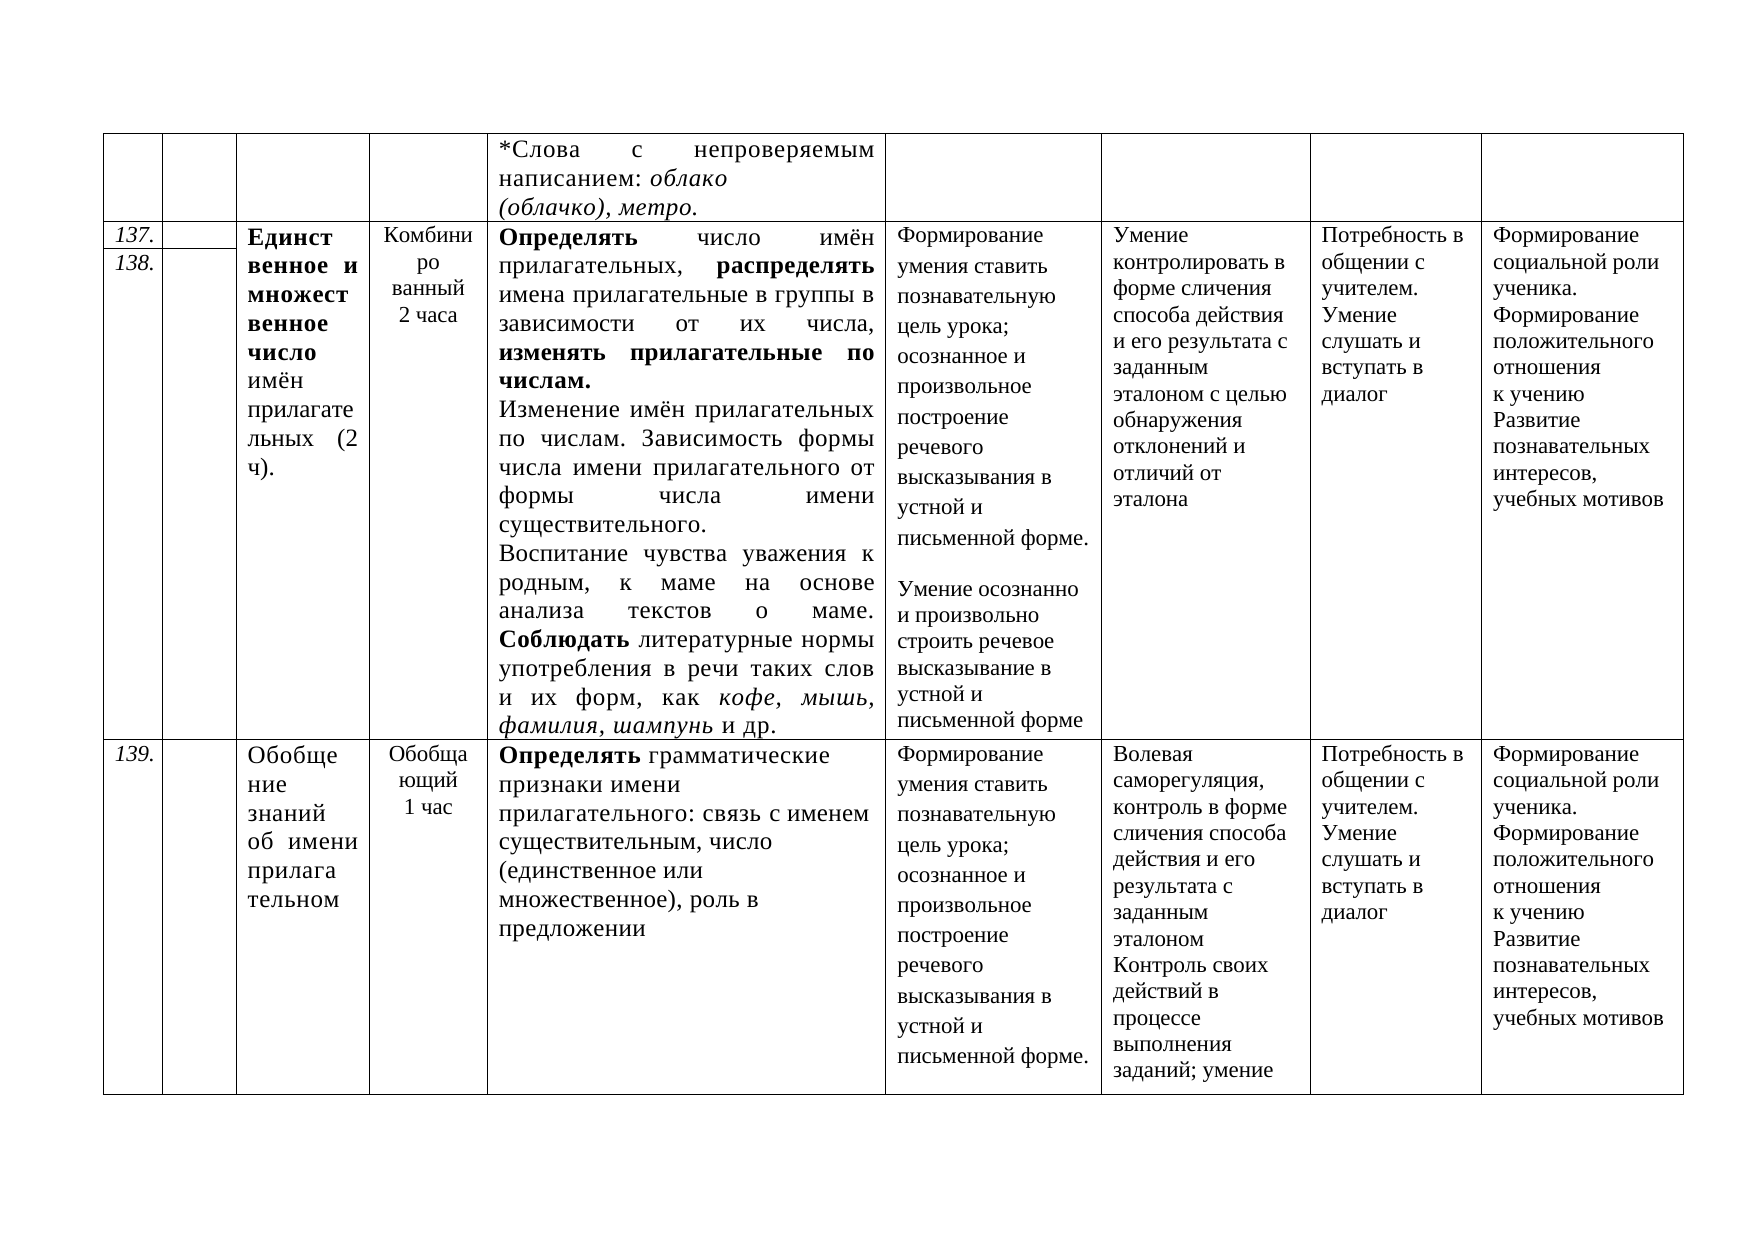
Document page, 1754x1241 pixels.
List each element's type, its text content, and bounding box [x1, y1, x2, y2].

table_cell [163, 740, 236, 1094]
table_cell Комбиниро ванный 2 часа [370, 222, 487, 739]
table_cell [163, 249, 236, 739]
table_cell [1311, 740, 1481, 1094]
table_cell [104, 134, 162, 221]
table_cell Потребность в общении с учителем. Умение слушать и вступать в диалог [1311, 222, 1481, 739]
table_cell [1482, 740, 1683, 1094]
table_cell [237, 740, 369, 1094]
table_cell Умение контролировать в форме сличения способа действия и его результата с заданным эталоном с целью обнаружения отклонений и отличий от эталона [1102, 222, 1310, 739]
table_cell Определять число имён прилагательных, распределять имена прилагательные в группы в зависимости от их числа, изменять прилагательные по числам. Изменение имён прилагательных по числам. Зависимость формы числа имени прилагательного от формы числа имени существительного. Воспитание чувства уважения к родным, к маме на основе анализа текстов о маме. Соблюдать литературные нормы употребления в речи таких слов и их форм, как кофе, мышь, фамилия, шампунь и др. [488, 222, 885, 739]
table_cell [163, 134, 236, 221]
table_cell Формирование умения ставить познавательную цель урока; осознанное и произвольное построение речевого высказывания в устной и письменной форме. Умение осознанно и произвольно строить речевое высказывание в устной и письменной форме [886, 222, 1101, 739]
table_cell [104, 222, 162, 248]
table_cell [488, 740, 885, 1094]
table_cell Обобщающий 1 час [370, 740, 487, 1094]
table_cell [163, 222, 236, 248]
table_cell Единст венное и множественное число имён прилагательных (2 ч). [237, 222, 369, 739]
table_cell [104, 249, 162, 739]
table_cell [886, 740, 1101, 1094]
table_cell [104, 740, 162, 1094]
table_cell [1102, 740, 1310, 1094]
table_cell Формирование социальной роли ученика. Формирование положительного отношения к учению Развитие познавательных интересов, учебных мотивов [1482, 222, 1683, 739]
